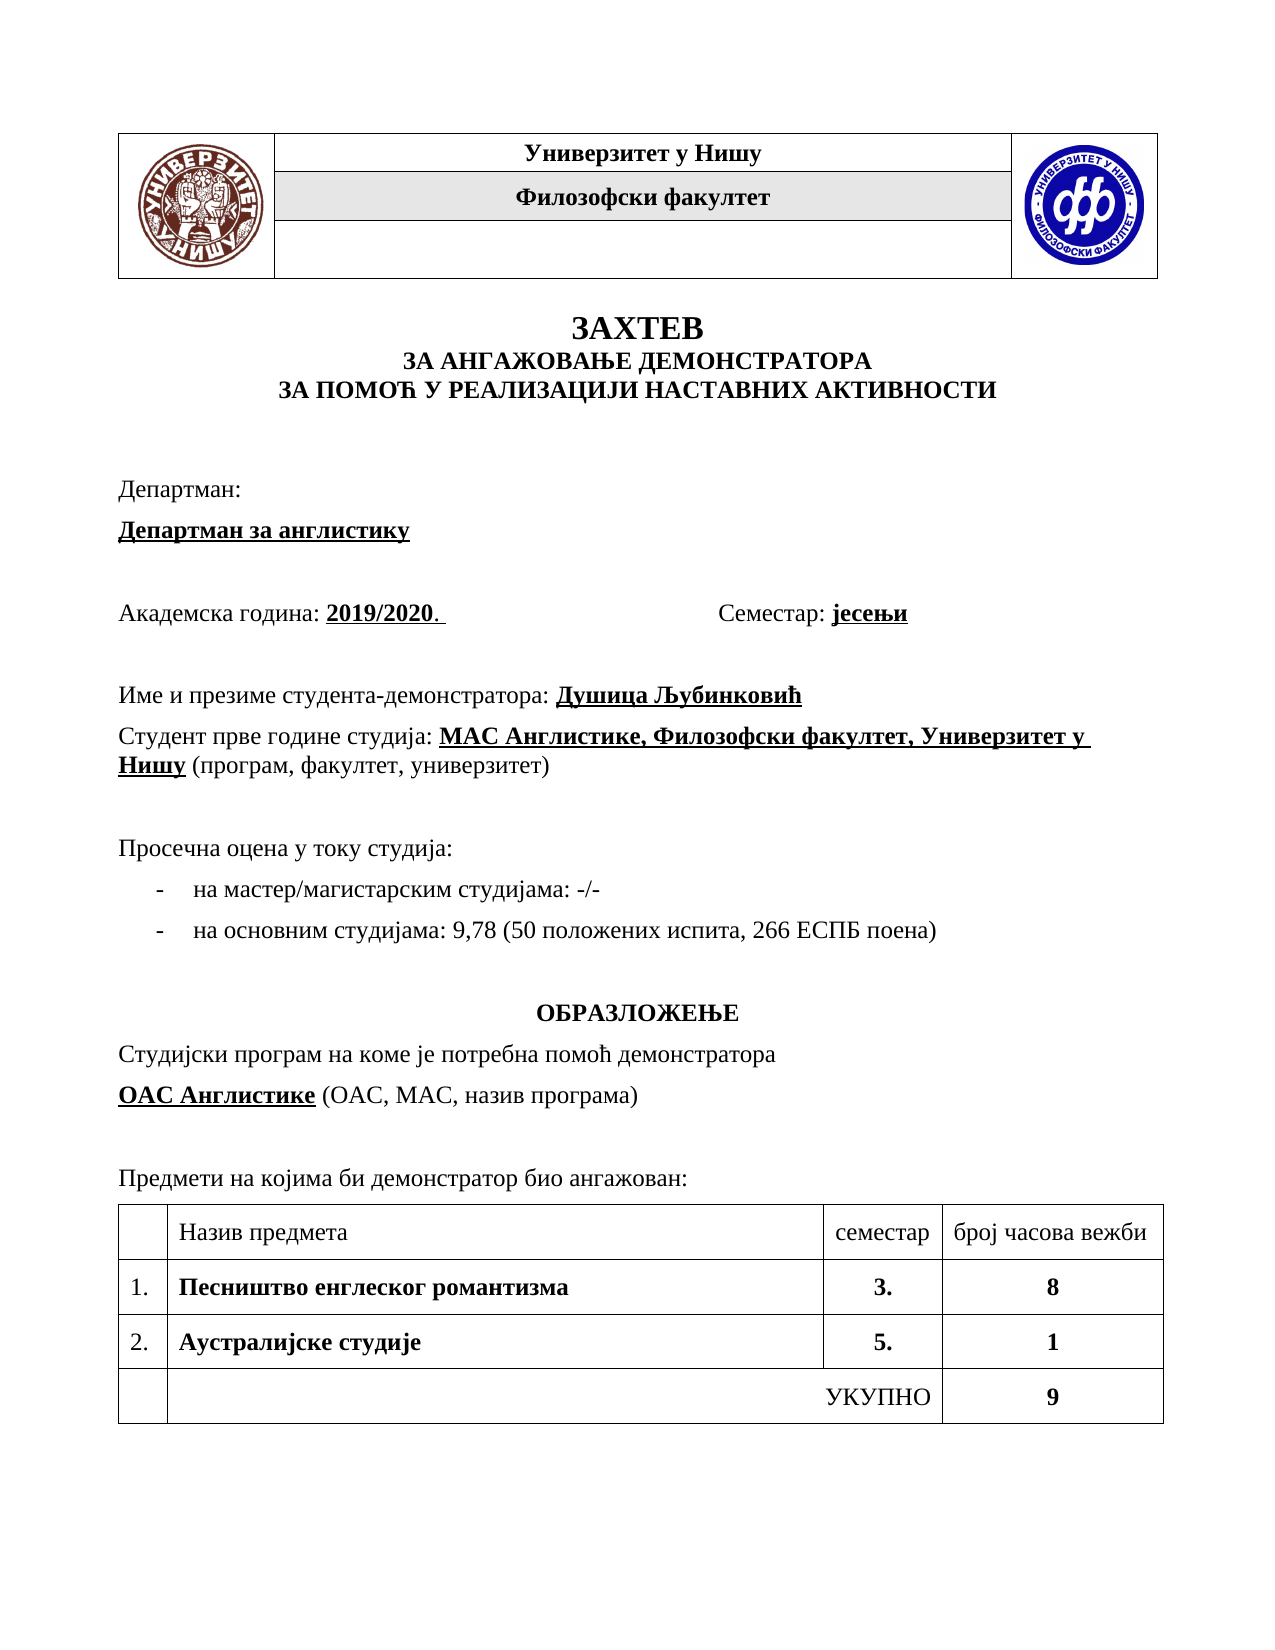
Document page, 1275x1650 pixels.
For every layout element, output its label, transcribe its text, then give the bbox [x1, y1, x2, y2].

text ЗА АНГАЖОВАЊЕ ДЕМОНСТРАТОРА [118, 346, 1157, 375]
text ОАС Англистике (ОАС, МАС, назив програма) [118, 1080, 1157, 1109]
text Департман: [118, 474, 1157, 503]
table_cell 9 [943, 1369, 1163, 1423]
table_cell 2. [119, 1315, 167, 1368]
table_cell Песништво енглеског романтизма [168, 1260, 823, 1313]
table_header семестар [824, 1205, 942, 1259]
table_cell [119, 1369, 167, 1423]
text Предмети на којима би демонстратор био ангажован: [118, 1163, 1157, 1191]
table_header [119, 1205, 167, 1259]
table_cell 1 [943, 1315, 1163, 1368]
text ЗА ПОМОЋ У РЕАЛИЗАЦИЈИ НАСТАВНИХ АКТИВНОСТИ [118, 375, 1157, 404]
text Име и презиме студента-демонстратора: Душица Љубинковић [118, 680, 1157, 709]
text ЗАХТЕВ [118, 308, 1157, 346]
table_cell Аустралијске студије [168, 1315, 823, 1368]
table_cell 5. [824, 1315, 942, 1368]
picture [1024, 145, 1144, 265]
picture [134, 142, 267, 272]
table_cell 8 [943, 1260, 1163, 1313]
list на мастер/магистарским студијама: -/- [156, 874, 1157, 903]
text ОБРАЗЛОЖЕЊЕ [118, 998, 1157, 1026]
text Студент прве године студија: МАС Англистике, Филозофски факултет, Универзитет у Нишу (програм, факултет, универзитет) [118, 721, 1157, 779]
table_cell 3. [824, 1260, 942, 1313]
text Департман за англистику [118, 515, 1157, 544]
table_header Назив предмета [168, 1205, 823, 1259]
list на основним студијама: 9,78 (50 положених испита, 266 ЕСПБ поена) [156, 915, 1157, 944]
text Просечна оцена у току студија: [118, 833, 1157, 861]
text Студијски програм на коме је потребна помоћ демонстратора [118, 1039, 1157, 1068]
table_cell УКУПНО [168, 1369, 942, 1423]
table_cell 1. [119, 1260, 167, 1313]
text Академска година: 2019/2020. Семестар: jeсењи [118, 598, 1157, 626]
table_header број часова вежби [943, 1205, 1163, 1259]
